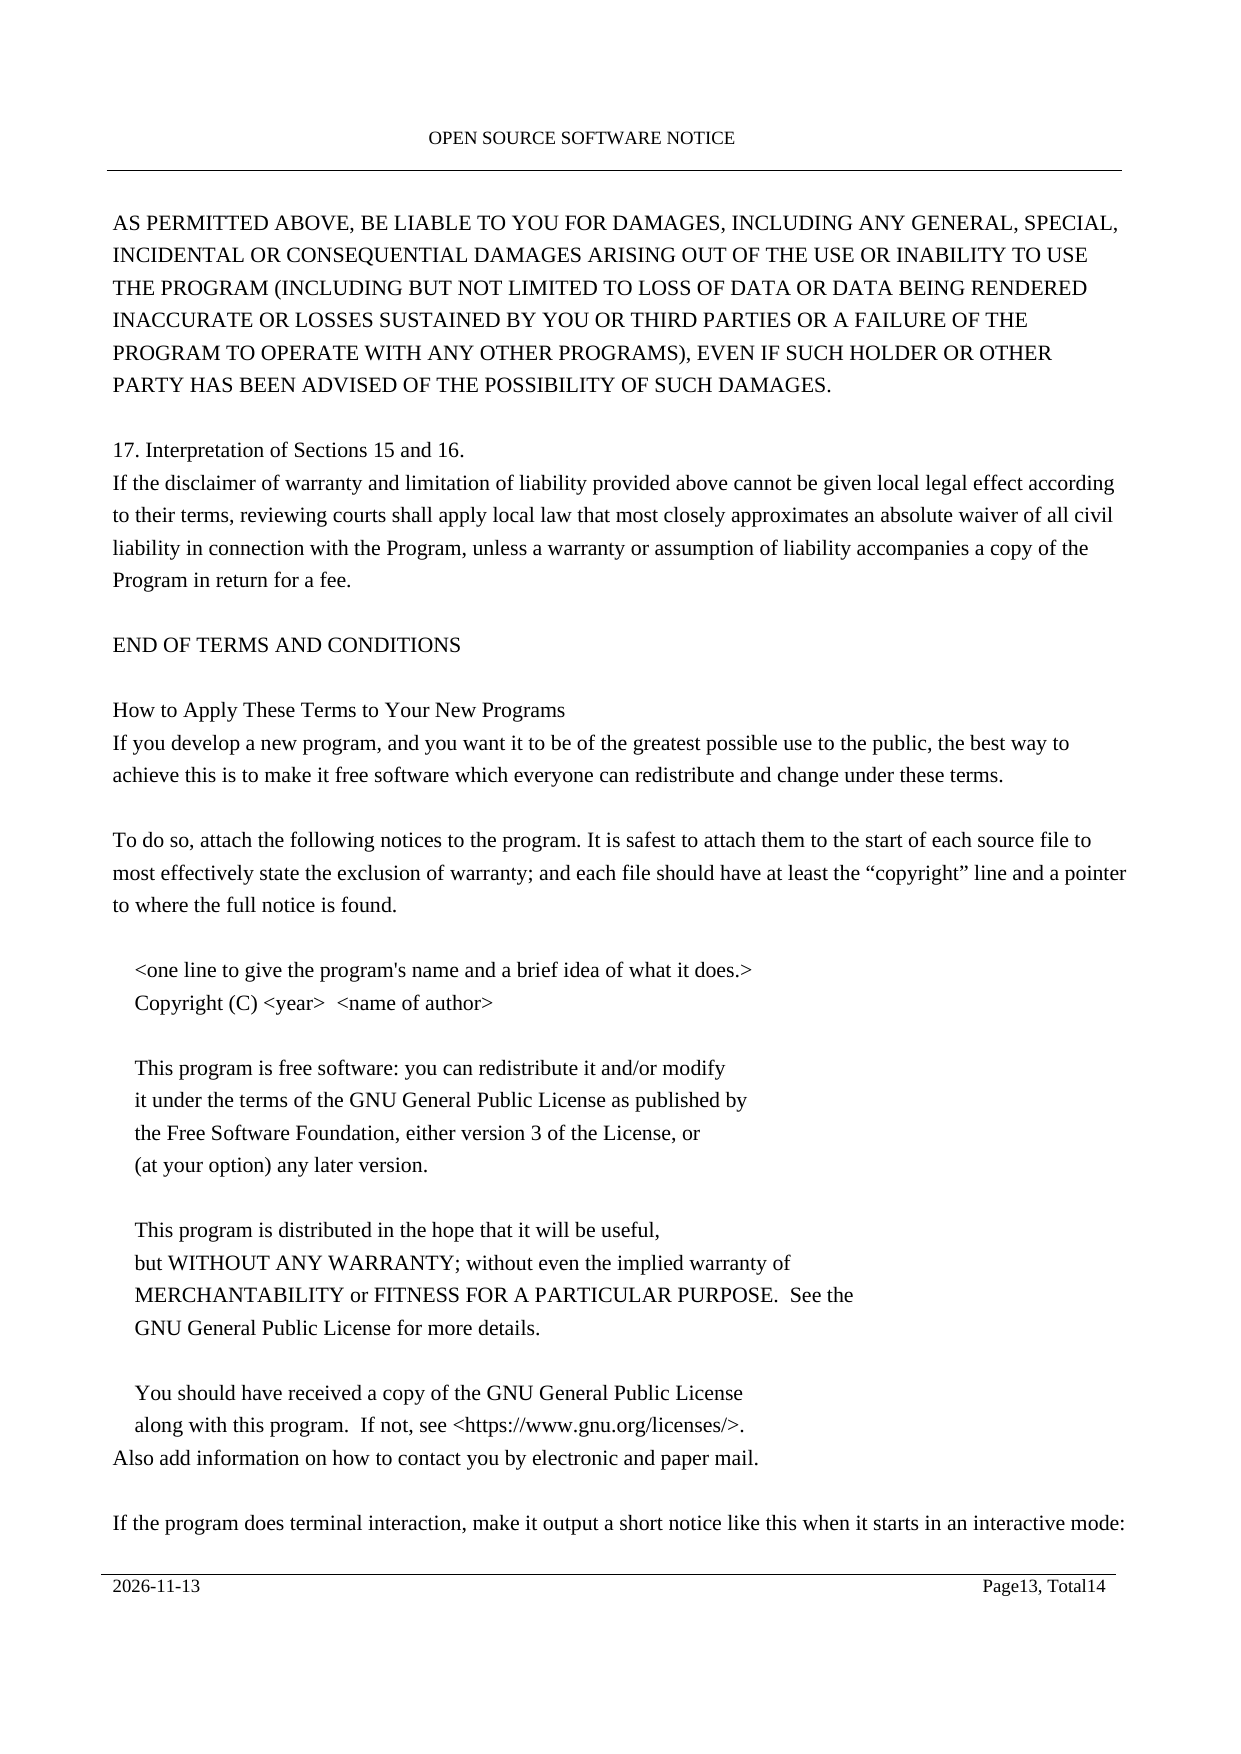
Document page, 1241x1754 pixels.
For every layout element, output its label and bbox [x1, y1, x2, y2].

text [112, 206, 1128, 1539]
